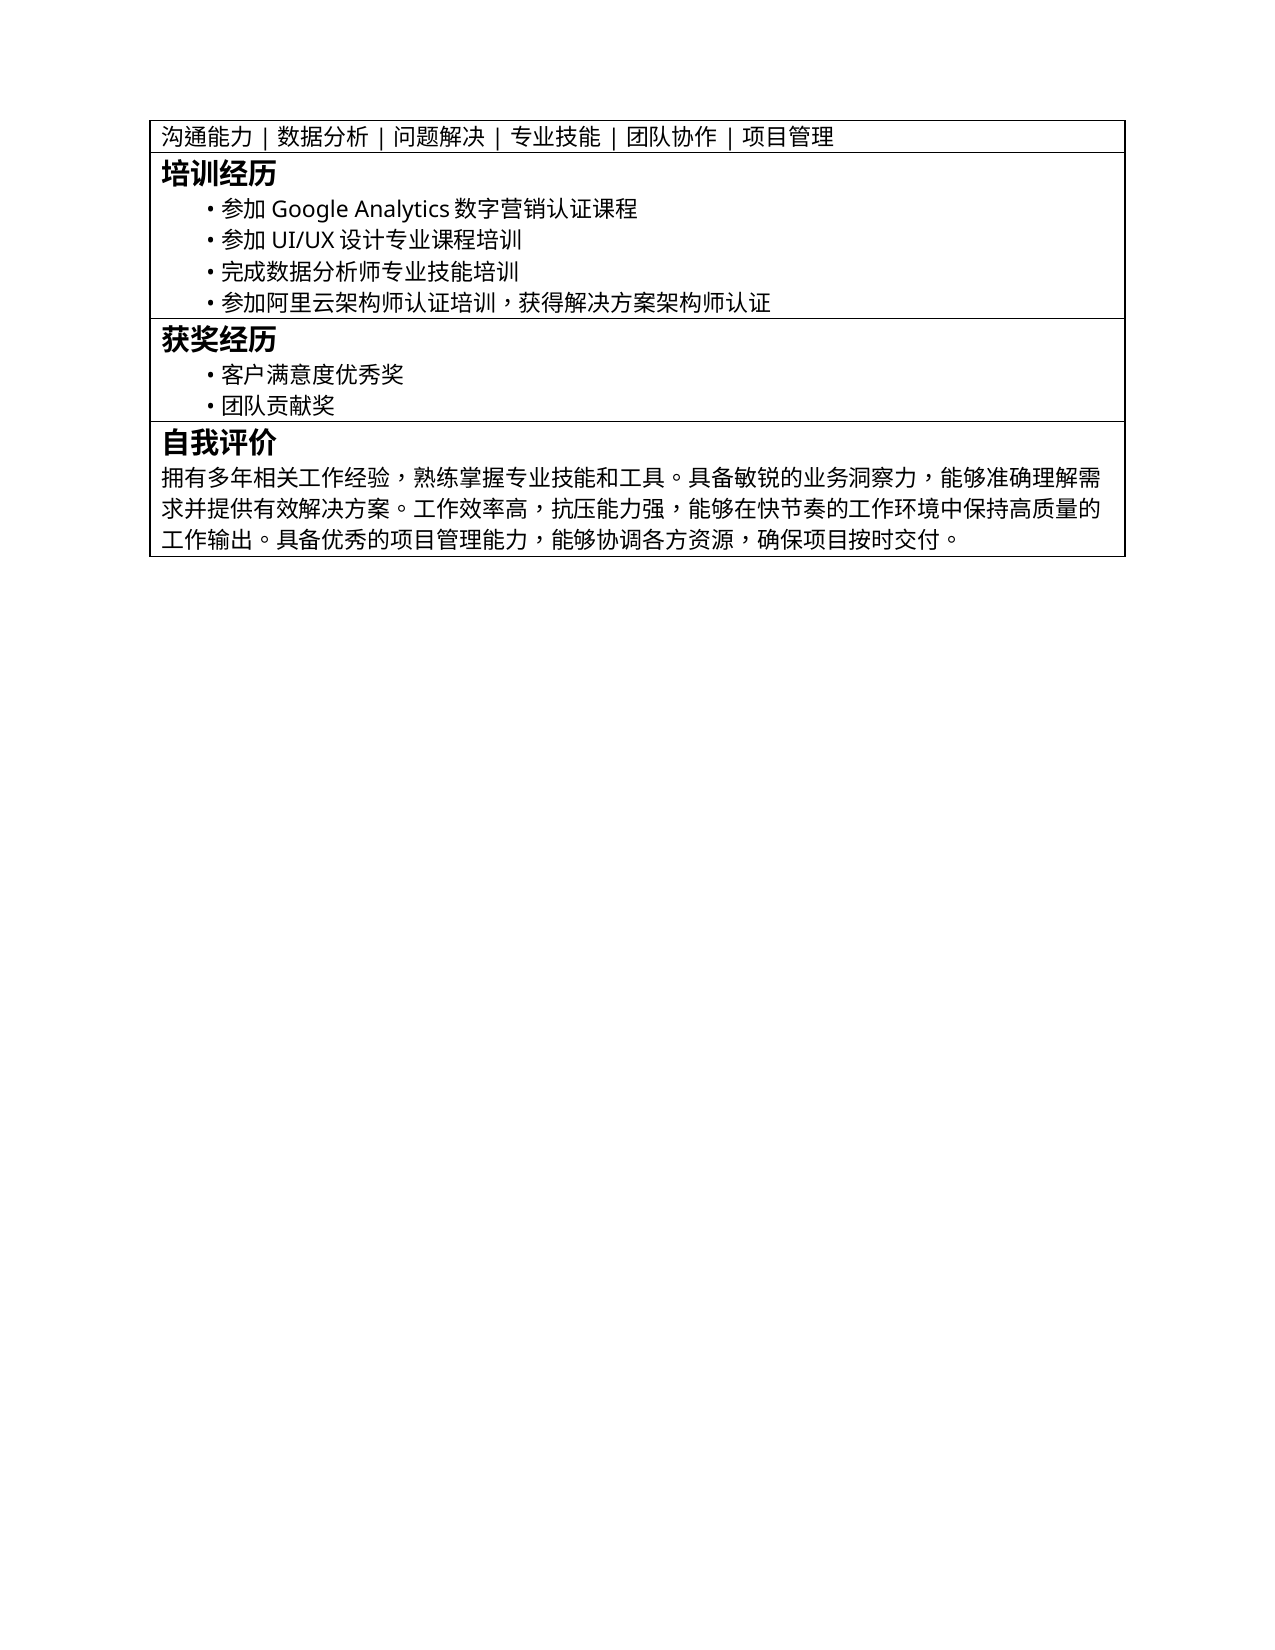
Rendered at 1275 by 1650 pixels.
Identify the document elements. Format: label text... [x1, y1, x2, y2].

table_cell 自我评价 拥有多年相关工作经验，熟练掌握专业技能和工具。具备敏锐的业务洞察力，能够准确理解需求并提供有效解决方案。工作效率高，抗压能力强，能够在快节奏的工作环境中保持高质量的工作输出。具备优秀的项目管理能力，能够协调各方资源，确保项目按时交付。 [151, 422, 1124, 556]
table_cell 培训经历 • 参加Google Analytics数字营销认证课程 • 参加UI/UX设计专业课程培训 • 完成数据分析师专业技能培训 • 参加阿里云架构师认证培训，获得解决方案架构师认证 [151, 153, 1124, 318]
table_cell 获奖经历 • 客户满意度优秀奖 • 团队贡献奖 [151, 319, 1124, 421]
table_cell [151, 121, 1124, 152]
